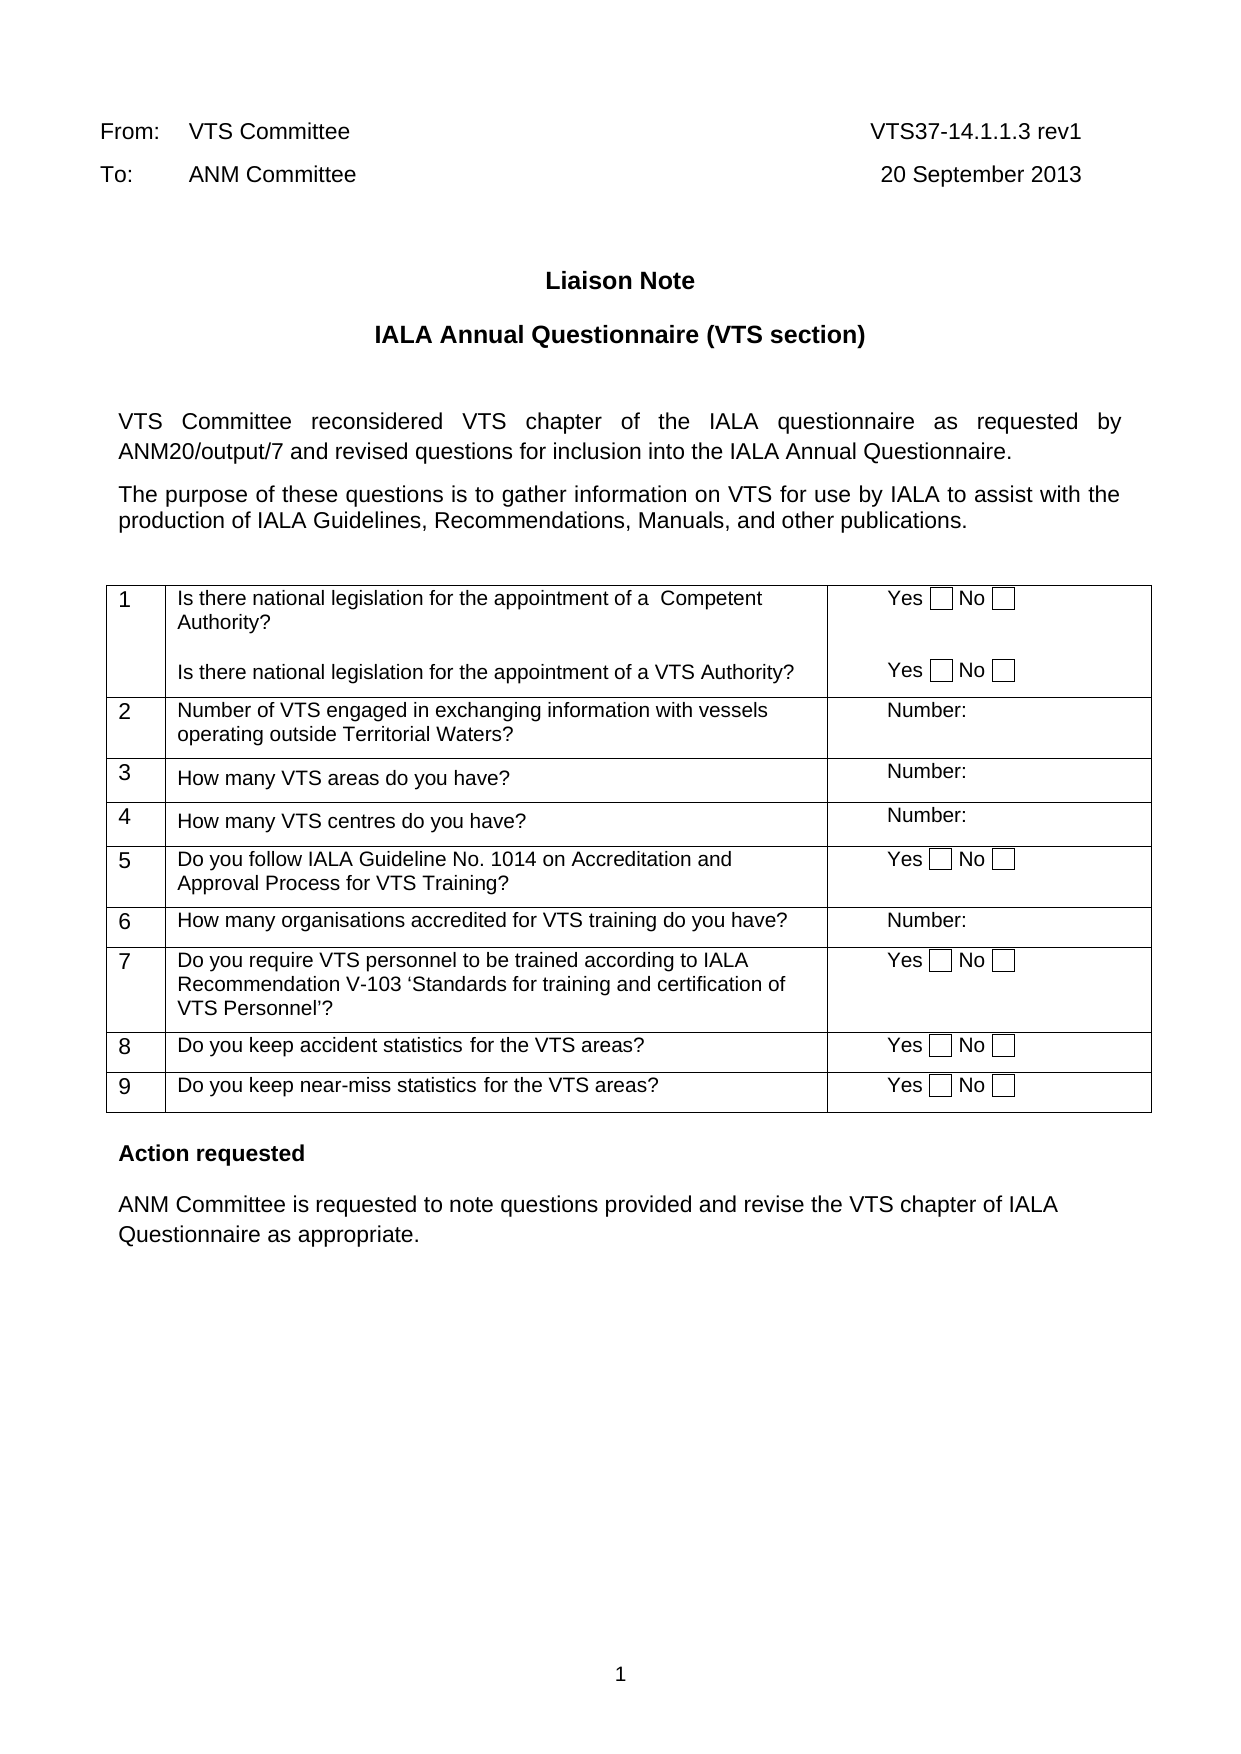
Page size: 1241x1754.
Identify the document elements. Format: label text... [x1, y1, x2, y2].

table_cell Yes No [828, 1033, 1151, 1072]
table_cell Do you keep near-miss statistics for the VTS areas? [166, 1073, 827, 1112]
table_cell How many organisations accredited for VTS training do you have? [166, 908, 827, 947]
table_cell Number: [828, 759, 1151, 802]
table_cell 8 [107, 1033, 165, 1072]
table_header 1 [107, 586, 165, 697]
table_cell Number: [828, 698, 1151, 758]
table_cell 20 September 2013 [550, 161, 1093, 212]
table_cell Number of VTS engaged in exchanging information with vessels operating outside Territorial Waters? [166, 698, 827, 758]
table_cell 2 [107, 698, 165, 758]
table_header Is there national legislation for the appointment of a Competent Authority? Is there national legislation for the appointment of a VTS Authority? [166, 586, 827, 697]
text VTS Committee reconsidered VTS chapter of the IALA questionnaire as requested by ANM20/output/7 and revised questions for inclusion into the IALA Annual Questionnaire. [118, 408, 1122, 464]
table_cell Number: [828, 803, 1151, 846]
table_cell Do you require VTS personnel to be trained according to IALA Recommendation V-103 ‘Standards for training and certification of VTS Personnel’? [166, 948, 827, 1032]
table_cell 9 [107, 1073, 165, 1112]
table_cell Yes No [828, 948, 1151, 1032]
table_header From: VTS Committee [89, 118, 550, 161]
table_header Yes No Yes No [828, 586, 1151, 697]
text IALA Annual Questionnaire (VTS section) [118, 319, 1122, 348]
table_cell Yes No [828, 847, 1151, 907]
table_cell 5 [107, 847, 165, 907]
table_cell Yes No [828, 1073, 1151, 1112]
table_cell How many VTS areas do you have? [166, 759, 827, 802]
text Action requested [118, 1139, 1122, 1166]
table_cell 4 [107, 803, 165, 846]
table_cell Do you follow IALA Guideline No. 1014 on Accreditation and Approval Process for VTS Training? [166, 847, 827, 907]
table_header VTS37-14.1.1.3 rev1 [550, 118, 1093, 161]
table_cell How many VTS centres do you have? [166, 803, 827, 846]
table_cell Number: [828, 908, 1151, 947]
table_cell Do you keep accident statistics for the VTS areas? [166, 1033, 827, 1072]
table_cell 3 [107, 759, 165, 802]
table_cell 7 [107, 948, 165, 1032]
text Liaison Note [118, 266, 1122, 294]
table_cell To: ANM Committee [89, 161, 550, 212]
table_cell 6 [107, 908, 165, 947]
text ANM Committee is requested to note questions provided and revise the VTS chapter of IALA Questionnaire as appropriate. [118, 1191, 1122, 1247]
text The purpose of these questions is to gather information on VTS for use by IALA to assist with the production of IALA Guidelines, Recommendations, Manuals, and other publications. [118, 481, 1122, 533]
